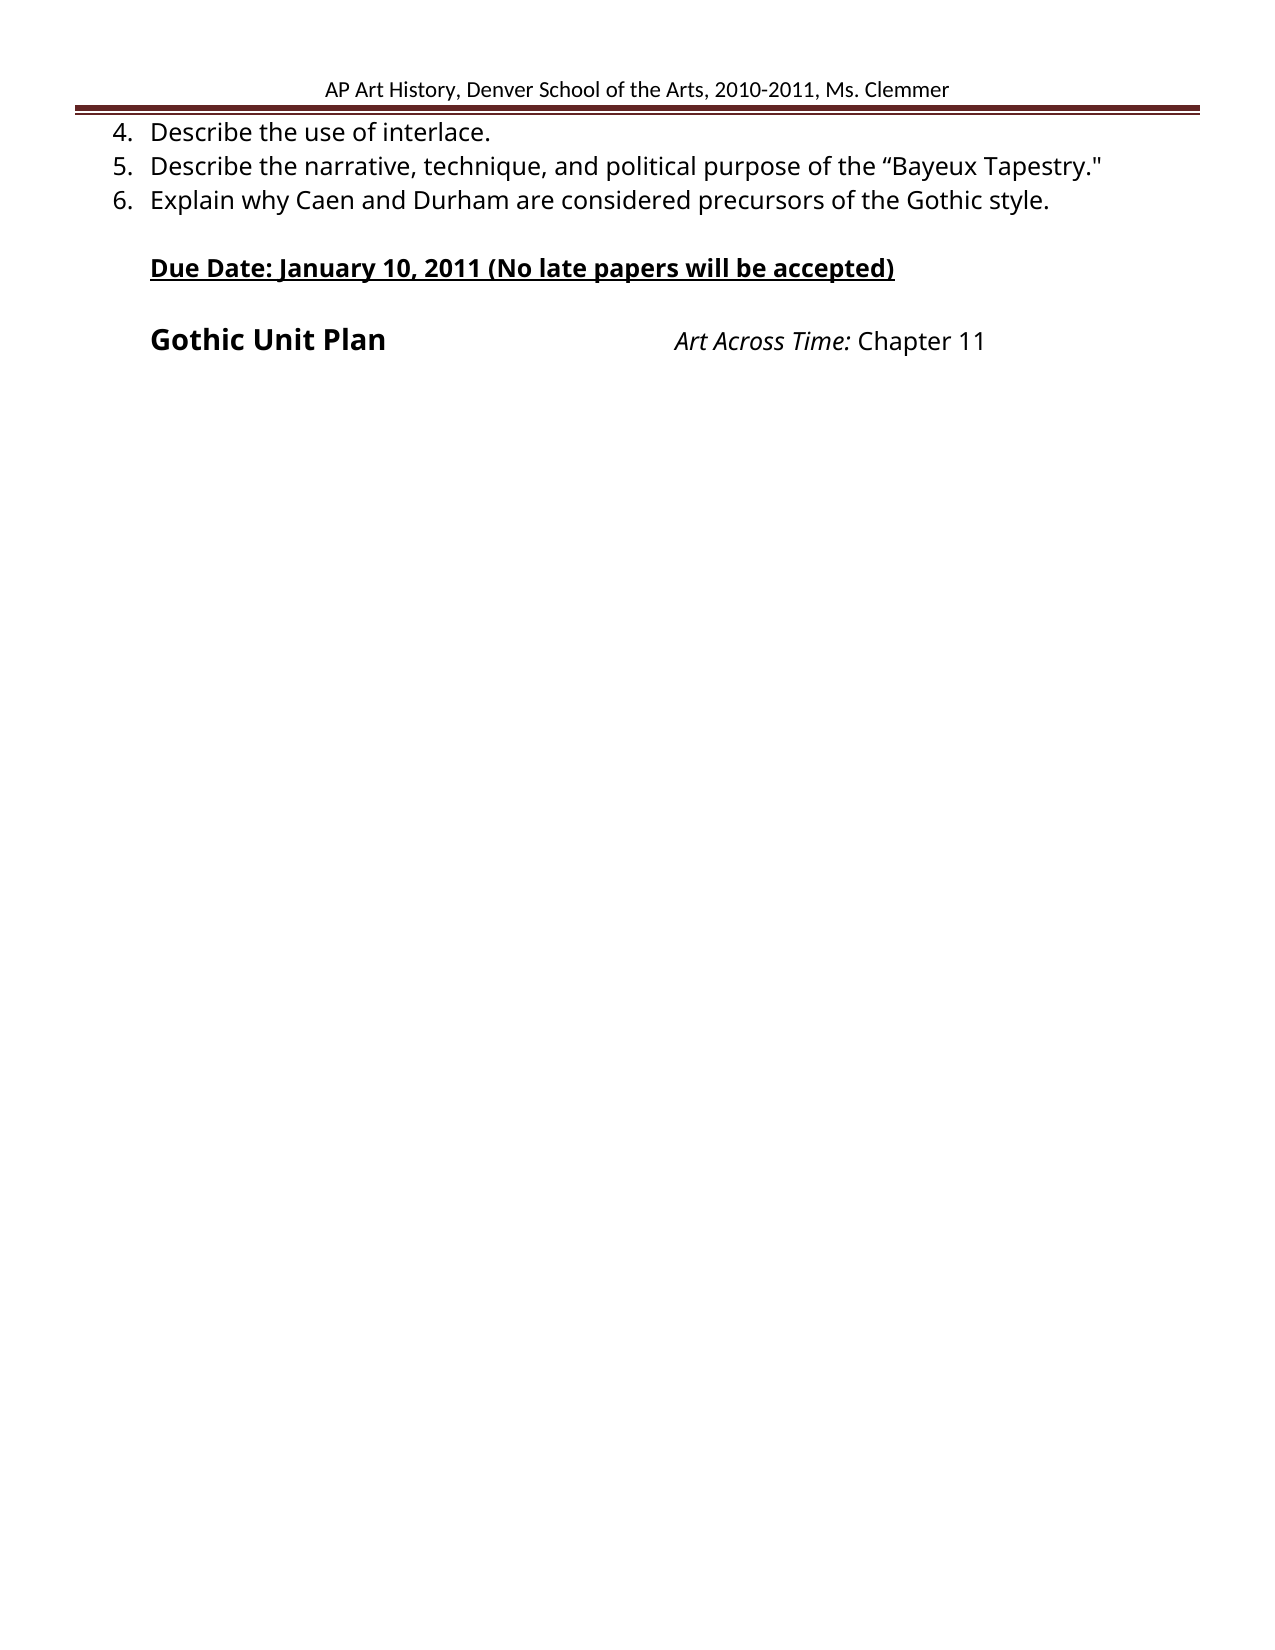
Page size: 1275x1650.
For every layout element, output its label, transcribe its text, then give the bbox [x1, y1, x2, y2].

list Gothic Unit Plan Art Across Time: Chapter 11 [150, 319, 1200, 358]
list Due Date: January 10, 2011 (No late papers will be accepted) [150, 251, 1200, 285]
list Describe the use of interlace. [112, 115, 1200, 148]
list Describe the narrative, technique, and political purpose of the “Bayeux Tapestry." [112, 148, 1200, 183]
list Explain why Caen and Durham are considered precursors of the Gothic style. [112, 183, 1200, 217]
